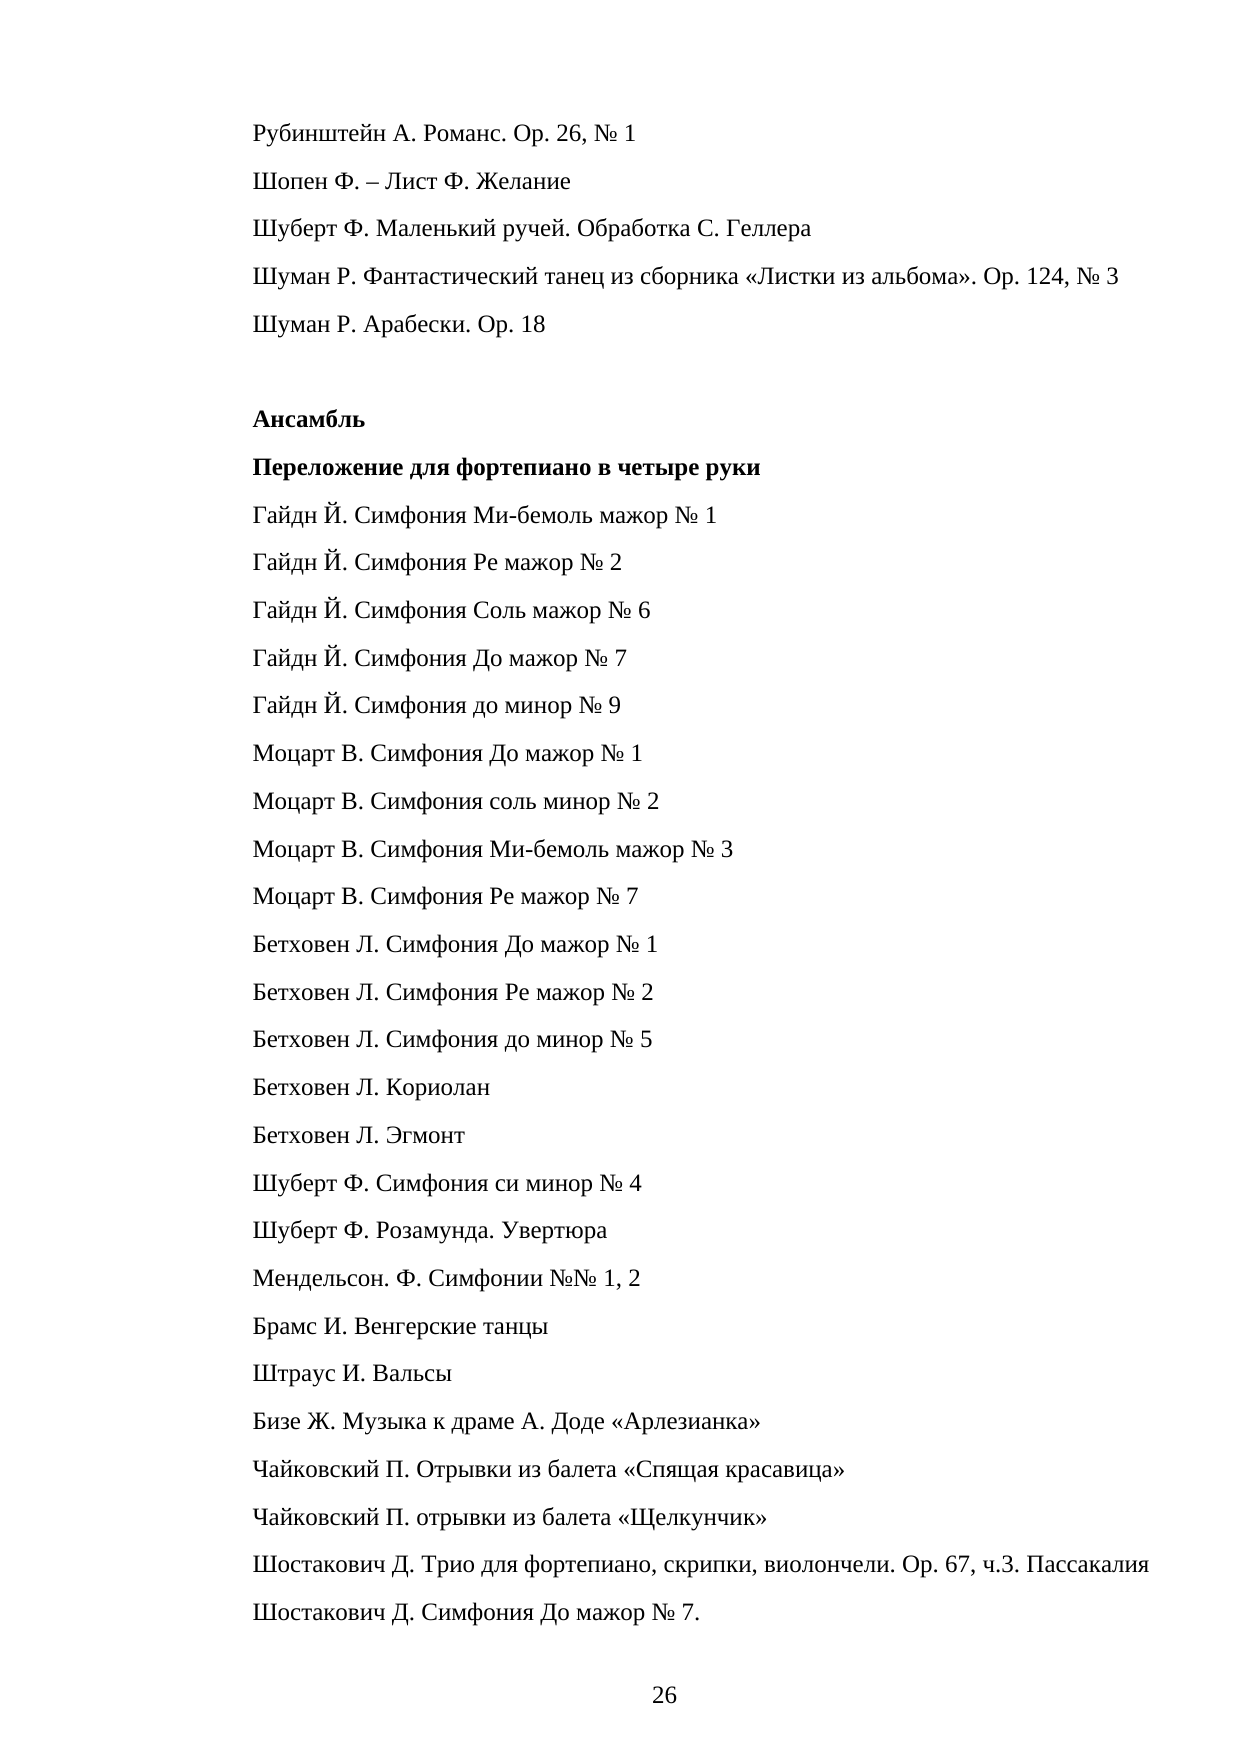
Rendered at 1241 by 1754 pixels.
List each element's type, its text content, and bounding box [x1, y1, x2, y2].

text Моцарт В. Симфония Ре мажор № 7 [177, 881, 1152, 910]
text Ансамбль [177, 404, 1152, 433]
text Гайдн Й. Симфония до минор № 9 [177, 691, 1152, 719]
text Чайковский П. Отрывки из балета «Спящая красавица» [177, 1454, 1152, 1483]
text Штраус И. Вальсы [177, 1358, 1152, 1387]
text Бетховен Л. Симфония Ре мажор № 2 [177, 977, 1152, 1006]
text Шуман Р. Фантастический танец из сборника «Листки из альбома». Ор. 124, № 3 [177, 261, 1152, 290]
text Шостакович Д. Трио для фортепиано, скрипки, виолончели. Ор. 67, ч.3. Пассакалия [177, 1549, 1152, 1578]
text Брамс И. Венгерские танцы [177, 1311, 1152, 1339]
text Гайдн Й. Симфония До мажор № 7 [177, 643, 1152, 672]
text Бетховен Л. Эгмонт [177, 1120, 1152, 1149]
text Бизе Ж. Музыка к драме А. Доде «Арлезианка» [177, 1406, 1152, 1435]
text Моцарт В. Симфония До мажор № 1 [177, 738, 1152, 767]
text Моцарт В. Симфония Ми-бемоль мажор № 3 [177, 834, 1152, 862]
text Шуберт Ф. Симфония си минор № 4 [177, 1168, 1152, 1196]
text Чайковский П. отрывки из балета «Щелкунчик» [177, 1502, 1152, 1530]
text Моцарт В. Симфония соль минор № 2 [177, 786, 1152, 815]
text Шопен Ф. – Лист Ф. Желание [177, 166, 1152, 194]
text Шуберт Ф. Розамунда. Увертюра [177, 1215, 1152, 1244]
text Гайдн Й. Симфония Соль мажор № 6 [177, 595, 1152, 624]
text Переложение для фортепиано в четыре руки [177, 452, 1152, 481]
text Рубинштейн А. Романс. Ор. 26, № 1 [177, 118, 1152, 147]
text Шуберт Ф. Маленький ручей. Обработка С. Геллера [177, 213, 1152, 242]
text Шуман Р. Арабески. Ор. 18 [177, 309, 1152, 338]
text Гайдн Й. Симфония Ре мажор № 2 [177, 547, 1152, 576]
text Бетховен Л. Симфония До мажор № 1 [177, 929, 1152, 958]
text Бетховен Л. Кориолан [177, 1072, 1152, 1101]
text Бетховен Л. Симфония до минор № 5 [177, 1024, 1152, 1053]
text Шостакович Д. Симфония До мажор № 7. [177, 1597, 1152, 1626]
text Мендельсон. Ф. Симфонии №№ 1, 2 [177, 1263, 1152, 1292]
text Гайдн Й. Симфония Ми-бемоль мажор № 1 [177, 500, 1152, 528]
